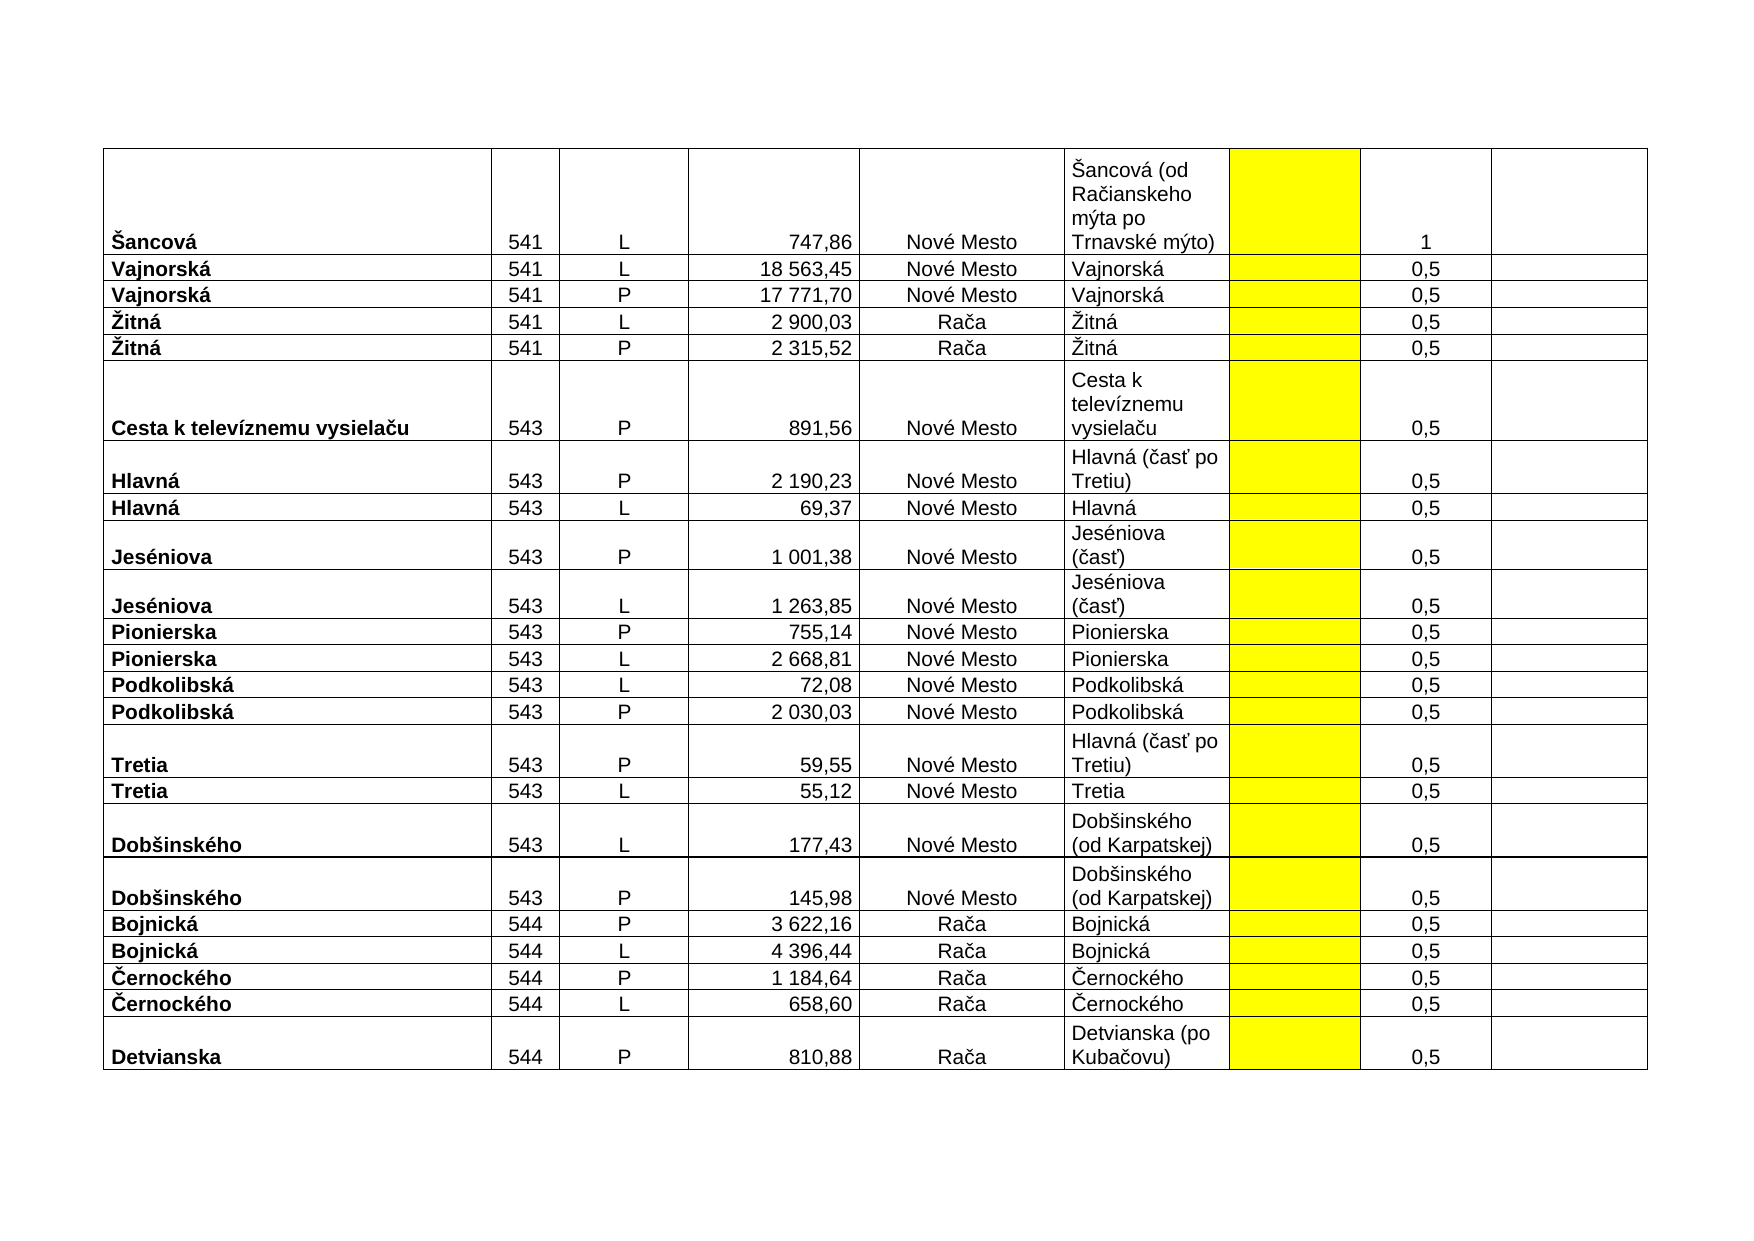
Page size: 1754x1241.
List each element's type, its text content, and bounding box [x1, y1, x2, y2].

table_cell Tretia [104, 725, 491, 777]
table_cell [1492, 570, 1647, 617]
table_cell 0,5 [1361, 521, 1491, 568]
table_cell Rača [860, 937, 1064, 963]
table_cell Šancová [104, 149, 491, 254]
table_cell [1230, 281, 1360, 307]
table_cell 747,86 [689, 149, 859, 254]
table_cell 1 263,85 [689, 570, 859, 617]
table_cell L [560, 308, 688, 333]
table_cell Nové Mesto [860, 698, 1064, 724]
table_cell 755,14 [689, 619, 859, 644]
table_cell Hlavná [1065, 494, 1229, 519]
table_cell P [560, 619, 688, 644]
table_cell [1492, 281, 1647, 307]
table_cell 0,5 [1361, 1017, 1491, 1069]
table_cell 2 315,52 [689, 335, 859, 360]
table_cell P [560, 858, 688, 909]
table_cell Podkolibská [104, 698, 491, 724]
table_cell 543 [492, 361, 559, 440]
table_cell 0,5 [1361, 335, 1491, 360]
table_cell [1230, 1017, 1360, 1069]
table_cell Rača [860, 964, 1064, 989]
table_cell Nové Mesto [860, 645, 1064, 671]
table_cell 0,5 [1361, 990, 1491, 1016]
table_cell Hlavná [104, 441, 491, 493]
table_cell [1230, 778, 1360, 803]
table_cell [1230, 149, 1360, 254]
table_cell Žitná [104, 308, 491, 333]
table_cell 658,60 [689, 990, 859, 1016]
table_cell 543 [492, 494, 559, 519]
table_cell [1230, 570, 1360, 617]
table_cell [1230, 990, 1360, 1016]
table_cell Nové Mesto [860, 281, 1064, 307]
table_cell [1230, 619, 1360, 644]
table_cell 4 396,44 [689, 937, 859, 963]
table_cell [1492, 494, 1647, 519]
table_cell [1492, 1017, 1647, 1069]
table_cell Nové Mesto [860, 725, 1064, 777]
table_cell [1492, 619, 1647, 644]
table_cell L [560, 937, 688, 963]
table_cell 0,5 [1361, 619, 1491, 644]
table_cell [1230, 858, 1360, 909]
table_cell P [560, 281, 688, 307]
table_cell Černockého [1065, 964, 1229, 989]
table_cell Nové Mesto [860, 804, 1064, 856]
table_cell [1065, 1017, 1229, 1069]
table_cell L [560, 645, 688, 671]
table_cell P [560, 725, 688, 777]
table_cell [1230, 255, 1360, 280]
table_cell 544 [492, 990, 559, 1016]
table_cell 0,5 [1361, 645, 1491, 671]
table_cell P [560, 361, 688, 440]
table_cell [1492, 911, 1647, 936]
table_cell 543 [492, 645, 559, 671]
table_cell [1230, 964, 1360, 989]
table_cell 0,5 [1361, 570, 1491, 617]
table_cell 1 001,38 [689, 521, 859, 568]
table_cell Hlavná [104, 494, 491, 519]
table_cell Detvianska [104, 1017, 491, 1069]
table_cell 544 [492, 937, 559, 963]
table_cell 544 [492, 964, 559, 989]
table_cell Dobšinského [104, 804, 491, 856]
table_cell Dobšinského (od Karpatskej) [1065, 804, 1229, 856]
table_cell Nové Mesto [860, 494, 1064, 519]
table_cell 543 [492, 858, 559, 909]
table_cell [1230, 911, 1360, 936]
table_cell 0,5 [1361, 804, 1491, 856]
table_cell 0,5 [1361, 937, 1491, 963]
table_cell 2 668,81 [689, 645, 859, 671]
table_cell 2 030,03 [689, 698, 859, 724]
table_cell P [560, 1017, 688, 1069]
table_cell [1230, 725, 1360, 777]
table_cell 55,12 [689, 778, 859, 803]
table_cell Černockého [1065, 990, 1229, 1016]
table_cell 543 [492, 672, 559, 697]
table_cell Bojnická [104, 937, 491, 963]
table_cell Pionierska [104, 619, 491, 644]
table_cell 543 [492, 725, 559, 777]
table_cell Podkolibská [1065, 672, 1229, 697]
table_cell Žitná [1065, 308, 1229, 333]
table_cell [1065, 149, 1229, 254]
table_cell 541 [492, 308, 559, 333]
table_cell [1230, 441, 1360, 493]
table_cell Nové Mesto [860, 619, 1064, 644]
table_cell 891,56 [689, 361, 859, 440]
table_cell Rača [860, 1017, 1064, 1069]
table_cell Vajnorská [1065, 255, 1229, 280]
table_cell [1492, 645, 1647, 671]
table_cell 543 [492, 804, 559, 856]
table_cell Jeséniova (časť) [1065, 570, 1229, 617]
table_cell 543 [492, 570, 559, 617]
table_cell 810,88 [689, 1017, 859, 1069]
table_cell Pionierska [1065, 645, 1229, 671]
table_cell Vajnorská [104, 255, 491, 280]
table_cell Nové Mesto [860, 149, 1064, 254]
table_cell 59,55 [689, 725, 859, 777]
table_cell [1230, 361, 1360, 440]
table_cell 0,5 [1361, 858, 1491, 909]
table_cell 145,98 [689, 858, 859, 909]
table_cell [1492, 255, 1647, 280]
table_cell [1492, 698, 1647, 724]
table_cell Cesta k televíznemu vysielaču [104, 361, 491, 440]
table_cell P [560, 698, 688, 724]
table_cell Tretia [104, 778, 491, 803]
table_cell Žitná [104, 335, 491, 360]
table_cell 541 [492, 149, 559, 254]
table_cell [1230, 645, 1360, 671]
table_cell 541 [492, 281, 559, 307]
table_cell [1492, 858, 1647, 909]
table_cell 543 [492, 521, 559, 568]
table_cell [1230, 804, 1360, 856]
table_cell L [560, 149, 688, 254]
table_cell Pionierska [104, 645, 491, 671]
table_cell Nové Mesto [860, 361, 1064, 440]
table_cell [1492, 308, 1647, 333]
table_cell [1230, 494, 1360, 519]
table_cell Vajnorská [104, 281, 491, 307]
table_cell 1 184,64 [689, 964, 859, 989]
table_cell Jeséniova [104, 570, 491, 617]
table_cell 17 771,70 [689, 281, 859, 307]
table_cell 543 [492, 778, 559, 803]
table_cell Bojnická [1065, 911, 1229, 936]
table_cell 2 190,23 [689, 441, 859, 493]
table_cell 541 [492, 255, 559, 280]
table_cell Černockého [104, 964, 491, 989]
table_cell P [560, 335, 688, 360]
table_cell Nové Mesto [860, 570, 1064, 617]
table_cell [1492, 964, 1647, 989]
table_cell Rača [860, 990, 1064, 1016]
table_cell Nové Mesto [860, 778, 1064, 803]
table_cell Nové Mesto [860, 441, 1064, 493]
table_cell P [560, 911, 688, 936]
table_cell Dobšinského (od Karpatskej) [1065, 858, 1229, 909]
table_cell [1230, 672, 1360, 697]
table_cell Hlavná (časť po Tretiu) [1065, 725, 1229, 777]
table_cell Vajnorská [1065, 281, 1229, 307]
table_cell 0,5 [1361, 494, 1491, 519]
table_cell Nové Mesto [860, 858, 1064, 909]
table_cell [1492, 937, 1647, 963]
table_cell 0,5 [1361, 255, 1491, 280]
table_cell L [560, 990, 688, 1016]
table_cell 18 563,45 [689, 255, 859, 280]
table_cell 69,37 [689, 494, 859, 519]
table_cell 541 [492, 335, 559, 360]
table_cell P [560, 964, 688, 989]
table_cell 544 [492, 911, 559, 936]
table_cell L [560, 804, 688, 856]
table_cell Rača [860, 335, 1064, 360]
table_cell Podkolibská [1065, 698, 1229, 724]
table_cell L [560, 494, 688, 519]
table_cell [1230, 521, 1360, 568]
table_cell Bojnická [1065, 937, 1229, 963]
table_cell Podkolibská [104, 672, 491, 697]
table_cell Jeséniova [104, 521, 491, 568]
table_cell [1492, 335, 1647, 360]
table_cell L [560, 255, 688, 280]
table_cell 0,5 [1361, 441, 1491, 493]
table_cell Nové Mesto [860, 672, 1064, 697]
table_cell 177,43 [689, 804, 859, 856]
table_cell [1492, 441, 1647, 493]
table_cell Bojnická [104, 911, 491, 936]
table_cell [1492, 990, 1647, 1016]
table_cell 0,5 [1361, 725, 1491, 777]
table_cell 72,08 [689, 672, 859, 697]
table_cell P [560, 441, 688, 493]
table_cell Cesta k televíznemu vysielaču [1065, 361, 1229, 440]
table_cell 0,5 [1361, 308, 1491, 333]
table_cell 1 [1361, 149, 1491, 254]
table_cell 0,5 [1361, 672, 1491, 697]
table_cell L [560, 778, 688, 803]
table_cell 0,5 [1361, 361, 1491, 440]
table_cell Tretia [1065, 778, 1229, 803]
table_cell Rača [860, 308, 1064, 333]
table_cell [1230, 308, 1360, 333]
table_cell [1492, 725, 1647, 777]
table_cell 543 [492, 698, 559, 724]
table_cell Nové Mesto [860, 521, 1064, 568]
table_cell 0,5 [1361, 698, 1491, 724]
table_cell Černockého [104, 990, 491, 1016]
table_cell [1230, 335, 1360, 360]
table_cell L [560, 570, 688, 617]
table_cell Pionierska [1065, 619, 1229, 644]
table_cell 543 [492, 441, 559, 493]
table_cell L [560, 672, 688, 697]
table_cell 3 622,16 [689, 911, 859, 936]
table_cell Dobšinského [104, 858, 491, 909]
table_cell 543 [492, 619, 559, 644]
table_cell Hlavná (časť po Tretiu) [1065, 441, 1229, 493]
table_cell 544 [492, 1017, 559, 1069]
table_cell Rača [860, 911, 1064, 936]
table_cell [1492, 804, 1647, 856]
table_cell Žitná [1065, 335, 1229, 360]
table_cell [1492, 672, 1647, 697]
table_cell [1230, 937, 1360, 963]
table_cell 0,5 [1361, 778, 1491, 803]
table_cell 0,5 [1361, 964, 1491, 989]
table_cell Jeséniova (časť) [1065, 521, 1229, 568]
table_cell [1492, 521, 1647, 568]
table_cell 0,5 [1361, 281, 1491, 307]
table_cell [1230, 698, 1360, 724]
table_cell P [560, 521, 688, 568]
table_cell [1492, 361, 1647, 440]
table_cell [1492, 149, 1647, 254]
table_cell Nové Mesto [860, 255, 1064, 280]
table_cell 2 900,03 [689, 308, 859, 333]
table_cell 0,5 [1361, 911, 1491, 936]
table_cell [1492, 778, 1647, 803]
